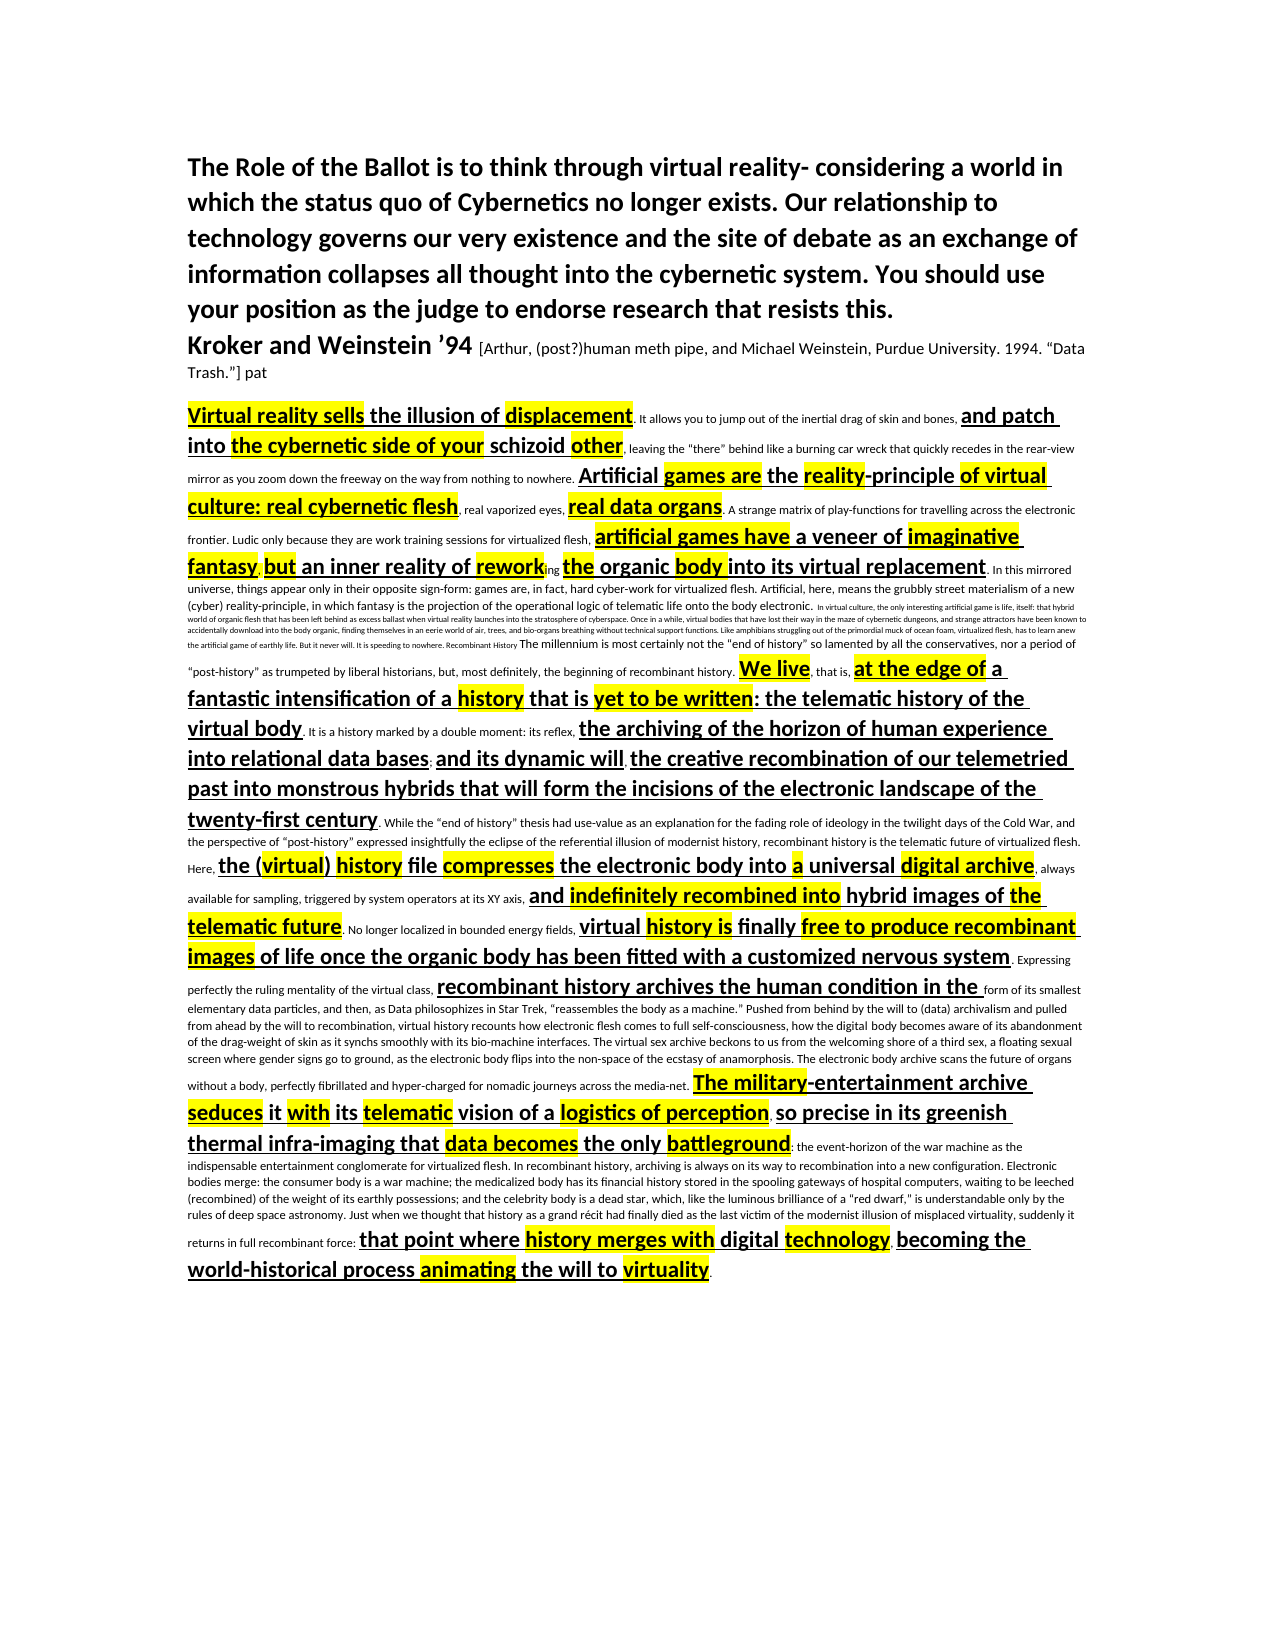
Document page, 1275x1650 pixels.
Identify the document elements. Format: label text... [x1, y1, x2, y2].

text Kroker and Weinstein ’94 [Arthur, (post?)human meth pipe, and Michael Weinstein, Purdue University. 1994. “Data Trash.”] pat [187, 328, 1087, 383]
subtitle The Role of the Ballot is to think through virtual reality- considering a world in which the status quo of Cybernetics no longer exists. Our relationship to technology governs our very existence and the site of debate as an exchange of information collapses all thought into the cybernetic system. You should use your position as the judge to endorse research that resists this. [187, 150, 1087, 326]
text Virtual reality sells the illusion of displacement. It allows you to jump out of the inertial drag of skin and bones, and patch into the cybernetic side of your schizoid other, leaving the “there” behind like a burning car wreck that quickly recedes in the rear-view mirror as you zoom down the freeway on the way from nothing to nowhere. Artificial games are the reality-principle of virtual culture: real cybernetic flesh, real vaporized eyes, real data organs. A strange matrix of play-functions for travelling across the electronic frontier. Ludic only because they are work training sessions for virtualized flesh, artificial games have a veneer of imaginative fantasy, but an inner reality of reworking the organic body into its virtual replacement. In this mirrored universe, things appear only in their opposite sign-form: games are, in fact, hard cyber-work for virtualized flesh. Artificial, here, means the grubbly street materialism of a new (cyber) reality-principle, in which fantasy is the projection of the operational logic of telematic life onto the body electronic. In virtual culture, the only interesting artificial game is life, itself: that hybrid world of organic flesh that has been left behind as excess ballast when virtual reality launches into the stratosphere of cyberspace. Once in a while, virtual bodies that have lost their way in the maze of cybernetic dungeons, and strange attractors have been known to accidentally download into the body organic, finding themselves in an eerie world of air, trees, and bio-organs breathing without technical support functions. Like amphibians struggling out of the primordial muck of ocean foam, virtualized flesh, has to learn anew the artificial game of earthly life. But it never will. It is speeding to nowhere. Recombinant History The millennium is most certainly not the “end of history” so lamented by all the conservatives, nor a period of “post-history” as trumpeted by liberal historians, but, most definitely, the beginning of recombinant history. We live, that is, at the edge of a fantastic intensification of a history that is yet to be written: the telematic history of the virtual body. It is a history marked by a double moment: its reflex, the archiving of the horizon of human experience into relational data bases; and its dynamic will, the creative recombination of our telemetried past into monstrous hybrids that will form the incisions of the electronic landscape of the twenty-first century. While the “end of history” thesis had use-value as an explanation for the fading role of ideology in the twilight days of the Cold War, and the perspective of “post-history” expressed insightfully the eclipse of the referential illusion of modernist history, recombinant history is the telematic future of virtualized flesh. Here, the (virtual) history file compresses the electronic body into a universal digital archive, always available for sampling, triggered by system operators at its XY axis, and indefinitely recombined into hybrid images of the telematic future. No longer localized in bounded energy fields, virtual history is finally free to produce recombinant images of life once the organic body has been fitted with a customized nervous system. Expressing perfectly the ruling mentality of the virtual class, recombinant history archives the human condition in the form of its smallest elementary data particles, and then, as Data philosophizes in Star Trek, “reassembles the body as a machine.” Pushed from behind by the will to (data) archivalism and pulled from ahead by the will to recombination, virtual history recounts how electronic flesh comes to full self-consciousness, how the digital body becomes aware of its abandonment of the drag-weight of skin as it synchs smoothly with its bio-machine interfaces. The virtual sex archive beckons to us from the welcoming shore of a third sex, a floating sexual screen where gender signs go to ground, as the electronic body flips into the non-space of the ecstasy of anamorphosis. The electronic body archive scans the future of organs without a body, perfectly fibrillated and hyper-charged for nomadic journeys across the media-net. The military-entertainment archive seduces it with its telematic vision of a logistics of perception, so precise in its greenish thermal infra-imaging that data becomes the only battleground: the event-horizon of the war machine as the indispensable entertainment conglomerate for virtualized flesh. In recombinant history, archiving is always on its way to recombination into a new configuration. Electronic bodies merge: the consumer body is a war machine; the medicalized body has its financial history stored in the spooling gateways of hospital computers, waiting to be leeched (recombined) of the weight of its earthly possessions; and the celebrity body is a dead star, which, like the luminous brilliance of a “red dwarf,” is understandable only by the rules of deep space astronomy. Just when we thought that history as a grand récit had finally died as the last victim of the modernist illusion of misplaced virtuality, suddenly it returns in full recombinant force: that point where history merges with digital technology, becoming the world-historical process animating the will to virtuality. [187, 401, 1087, 1283]
